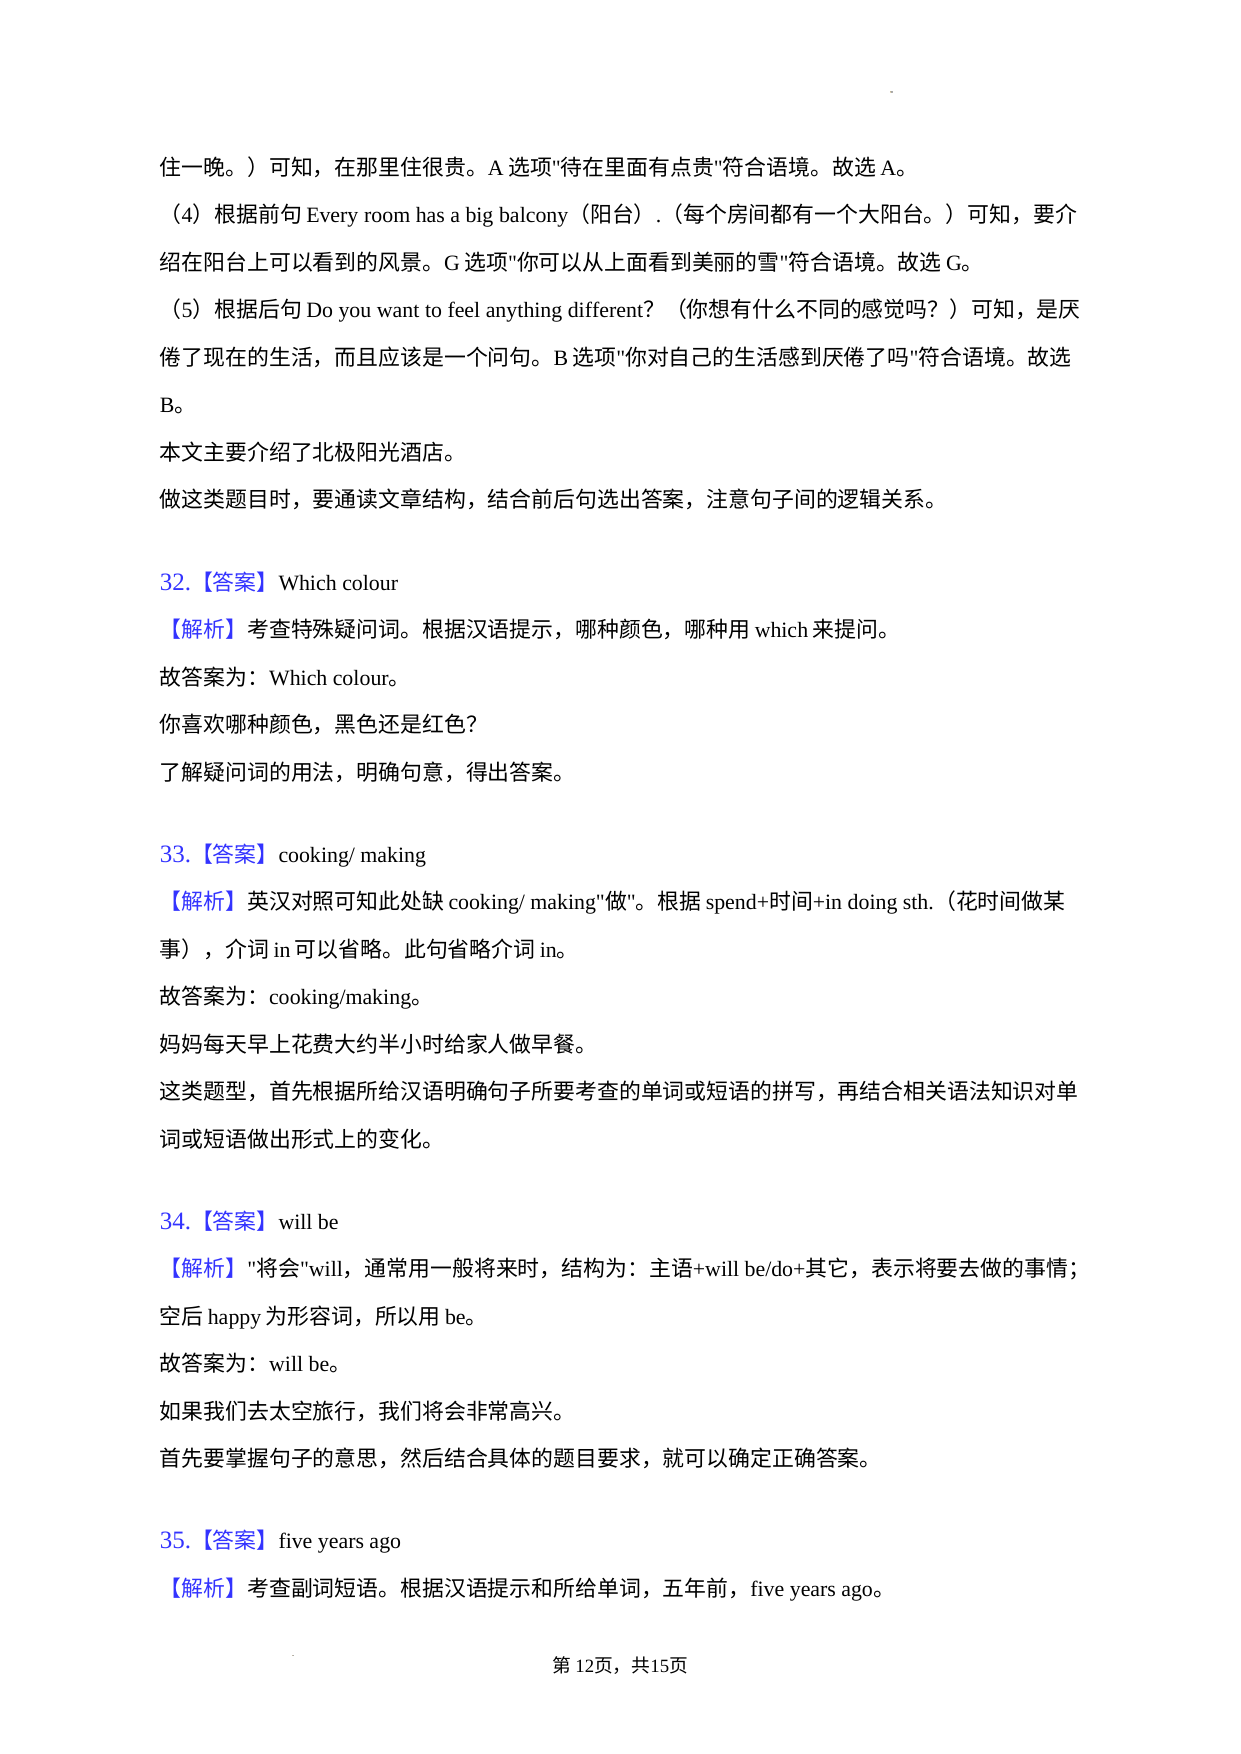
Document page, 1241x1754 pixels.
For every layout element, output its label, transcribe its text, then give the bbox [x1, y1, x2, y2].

text 【解析】英汉对照可知此处缺cooking/ making"做"。根据spend+时间+in doing sth.（花时间做某事），介词in可以省略。此句省略介词in。 故答案为：cooking/making。 妈妈每天早上花费大约半小时给家人做早餐。 这类题型，首先根据所给汉语明确句子所要考查的单词或短语的拼写，再结合相关语法知识对单词或短语做出形式上的变化。 [159, 884, 1081, 1191]
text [159, 1571, 1081, 1602]
text 32.【答案】Which colour [159, 564, 1081, 596]
text 33.【答案】cooking/ making [159, 837, 1081, 868]
text 34.【答案】will be [159, 1204, 1081, 1235]
text 【解析】"将会"will，通常用一般将来时，结构为：主语+will be/do+其它，表示将要去做的事情；空后happy为形容词，所以用be。 故答案为：will be。 如果我们去太空旅行，我们将会非常高兴。 首先要掌握句子的意思，然后结合具体的题目要求，就可以确定正确答案。 [159, 1251, 1081, 1511]
text 35.【答案】five years ago [159, 1523, 1081, 1555]
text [159, 150, 1081, 552]
text 【解析】考查特殊疑问词。根据汉语提示，哪种颜色，哪种用which来提问。 故答案为：Which colour。 你喜欢哪种颜色，黑色还是红色？ 了解疑问词的用法，明确句意，得出答案。 [159, 612, 1081, 824]
